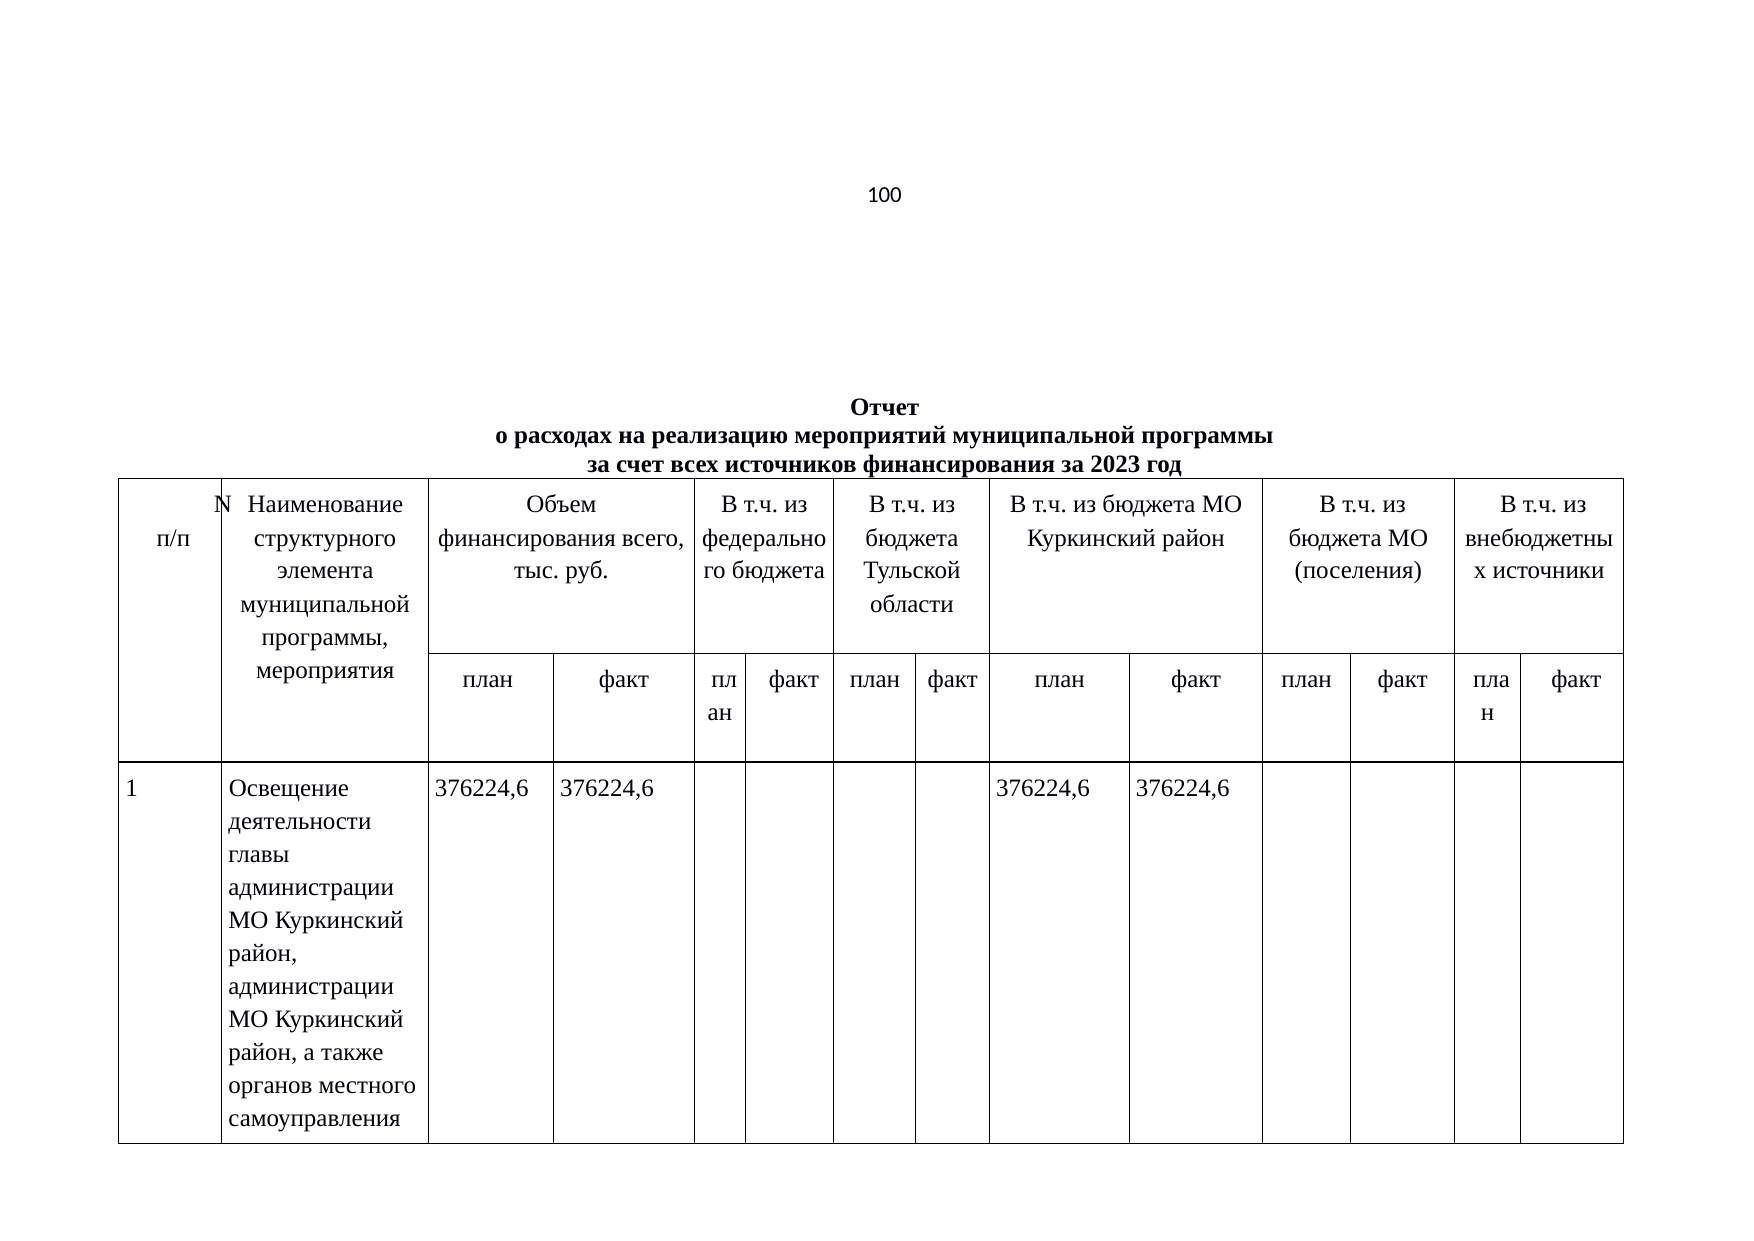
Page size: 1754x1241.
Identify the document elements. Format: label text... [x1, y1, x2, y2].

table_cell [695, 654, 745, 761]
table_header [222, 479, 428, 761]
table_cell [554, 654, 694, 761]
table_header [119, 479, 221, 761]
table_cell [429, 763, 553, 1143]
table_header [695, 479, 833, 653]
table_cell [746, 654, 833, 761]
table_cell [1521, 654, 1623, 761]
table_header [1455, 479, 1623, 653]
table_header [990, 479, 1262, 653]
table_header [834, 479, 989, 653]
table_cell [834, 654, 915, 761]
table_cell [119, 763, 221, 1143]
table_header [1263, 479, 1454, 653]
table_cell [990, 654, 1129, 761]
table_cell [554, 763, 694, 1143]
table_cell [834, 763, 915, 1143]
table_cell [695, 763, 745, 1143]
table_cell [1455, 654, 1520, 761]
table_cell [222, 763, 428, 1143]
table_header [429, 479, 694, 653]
text о расходах на реализацию мероприятий муниципальной программы [118, 420, 1651, 449]
text Отчет [118, 392, 1651, 420]
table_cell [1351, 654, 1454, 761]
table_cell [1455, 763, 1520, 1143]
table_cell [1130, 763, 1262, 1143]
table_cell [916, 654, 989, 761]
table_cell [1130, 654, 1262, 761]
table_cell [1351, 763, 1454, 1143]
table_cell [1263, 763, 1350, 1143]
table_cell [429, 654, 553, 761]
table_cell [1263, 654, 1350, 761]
text за счет всех источников финансирования за 2023 год [118, 449, 1651, 478]
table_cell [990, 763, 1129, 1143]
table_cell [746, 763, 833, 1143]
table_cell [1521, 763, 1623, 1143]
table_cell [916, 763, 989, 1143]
